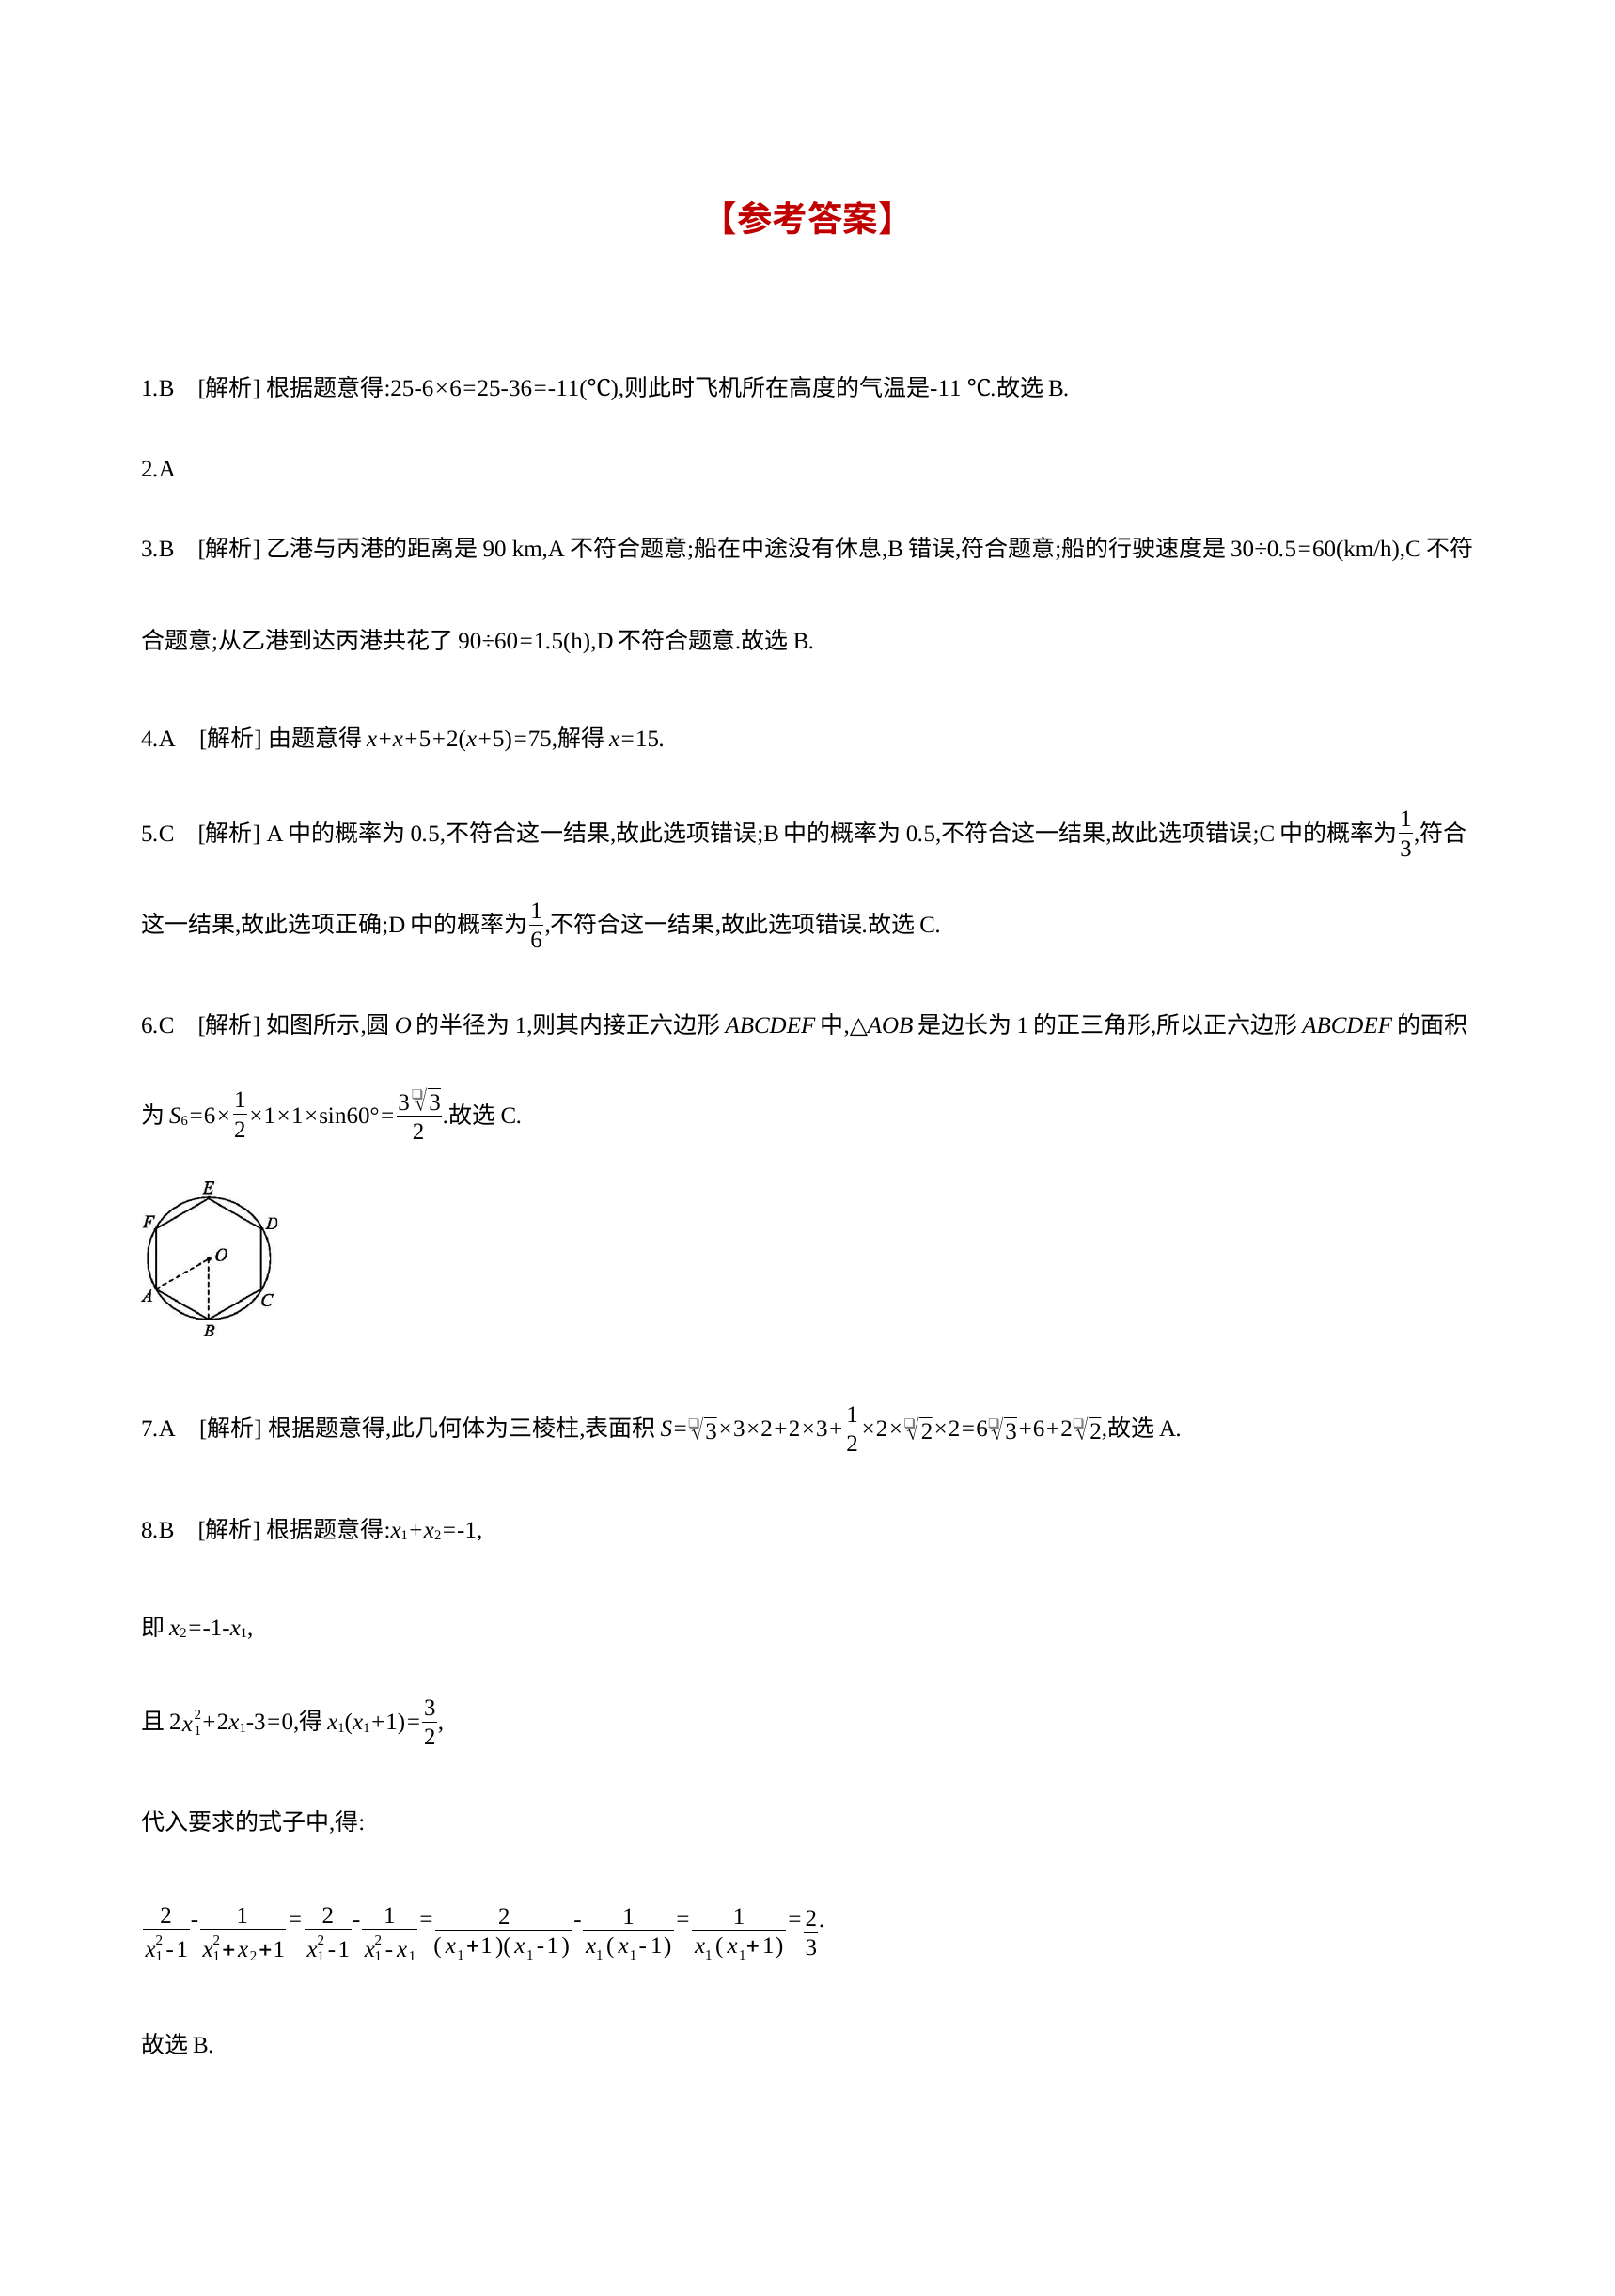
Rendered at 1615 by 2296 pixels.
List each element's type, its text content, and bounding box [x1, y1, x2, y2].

text 3.B [解析] 乙港与丙港的距离是90 km,A不符合题意;船在中途没有休息,B错误,符合题意;船的行驶速度是30÷0.5=60(km/h),C不符合题意;从乙港到达丙港共花了90÷60=1.5(h),D不符合题意.故选B. [141, 516, 1474, 669]
text 2.A [141, 453, 1474, 483]
text 1.B [解析] 根据题意得:25-6×6=25-36=-11(℃),则此时飞机所在高度的气温是-11 ℃.故选B. [141, 355, 1474, 416]
picture [141, 1181, 278, 1336]
text 6.C [解析] 如图所示,圆O的半径为1,则其内接正六边形ABCDEF中,△AOB是边长为1的正三角形,所以正六边形ABCDEF的面积为S6=6××1×1×sin60°=.故选C. [141, 992, 1474, 1146]
text 8.B [解析] 根据题意得:x1+x2=-1, [141, 1497, 1474, 1558]
text 故选B. [141, 2012, 1474, 2073]
text 且2+2x1-3=0,得x1(x1+1)=, [141, 1693, 1474, 1754]
text 4.A [解析] 由题意得x+x+5+2(x+5)=75,解得x=15. [141, 706, 1474, 767]
text 代入要求的式子中,得: [141, 1789, 1474, 1851]
text 5.C [解析] A中的概率为0.5,不符合这一结果,故此选项错误;B中的概率为0.5,不符合这一结果,故此选项错误;C中的概率为,符合这一结果,故此选项正确;D中的概率为,不符合这一结果,故此选项错误.故选C. [141, 804, 1474, 956]
text 即x2=-1-x1, [141, 1595, 1474, 1656]
text 【参考答案】 [141, 185, 1474, 246]
text 7.A [解析] 根据题意得,此几何体为三棱柱,表面积S=×3×2+2×3+×2××2=6+6+2,故选A. [141, 1399, 1474, 1460]
text -=-=-==. [141, 1887, 1474, 1979]
